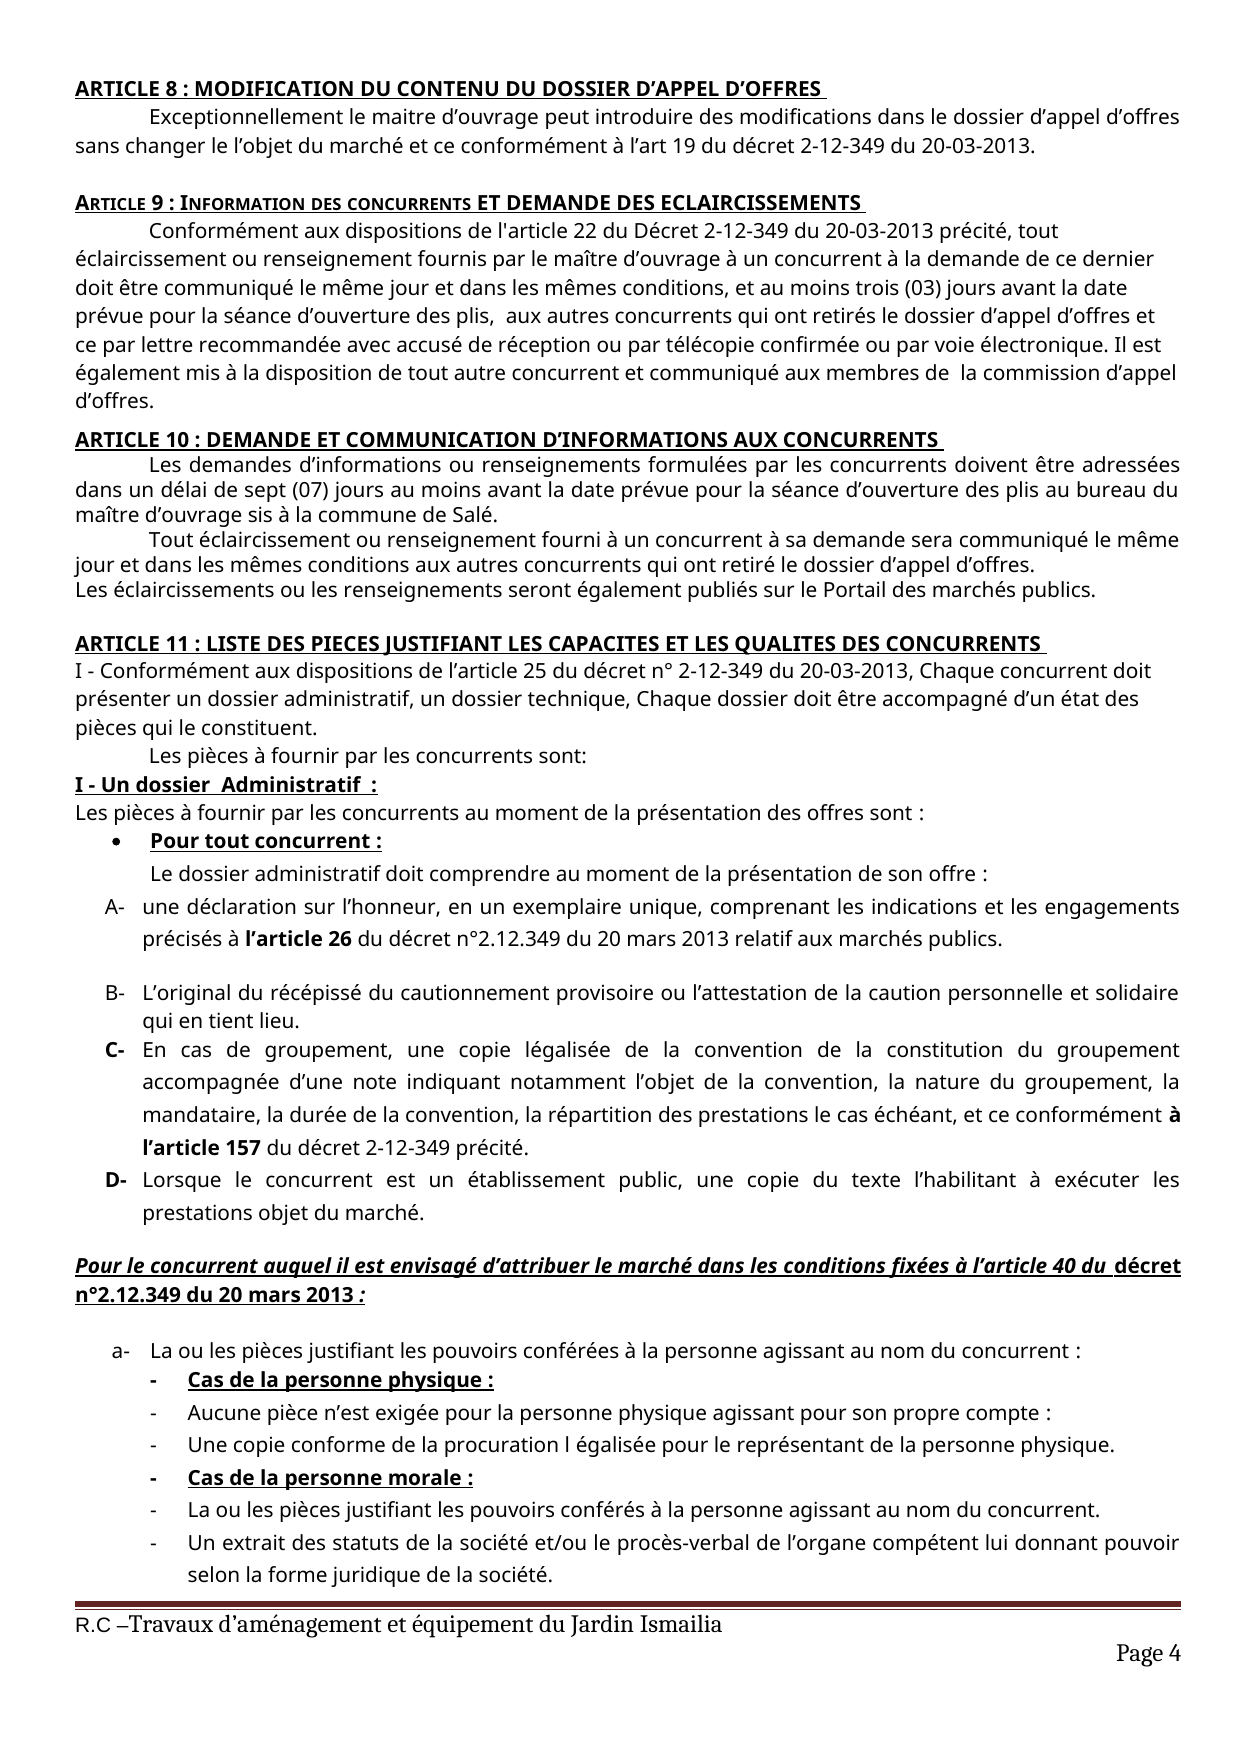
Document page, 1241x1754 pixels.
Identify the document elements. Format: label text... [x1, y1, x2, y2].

list Lorsque le concurrent est un établissement public, une copie du texte l’habilitant à exécuter les prestations objet du marché. [104, 1165, 1181, 1226]
text Conformément aux dispositions de l'article 22 du Décret 2-12-349 du 20-03-2013 précité, tout éclaircissement ou renseignement fournis par le maître d’ouvrage à un concurrent à la demande de ce dernier doit être communiqué le même jour et dans les mêmes conditions, et au moins trois (03) jours avant la date prévue pour la séance d’ouverture des plis, aux autres concurrents qui ont retirés le dossier d’appel d’offres et ce par lettre recommandée avec accusé de réception ou par télécopie confirmée ou par voie électronique. Il est également mis à la disposition de tout autre concurrent et communiqué aux membres de la commission d’appel d’offres. [75, 216, 1181, 415]
text ARTICLE 10 : DEMANDE ET COMMUNICATION D’INFORMATIONS AUX CONCURRENTS [75, 428, 1181, 453]
list Un extrait des statuts de la société et/ou le procès-verbal de l’organe compétent lui donnant pouvoir selon la forme juridique de la société. [150, 1528, 1181, 1589]
text Les éclaircissements ou les renseignements seront également publiés sur le Portail des marchés publics. [75, 578, 1181, 603]
list une déclaration sur l’honneur, en un exemplaire unique, comprenant les indications et les engagements précisés à l’article 26 du décret n°2.12.349 du 20 mars 2013 relatif aux marchés publics. [104, 892, 1181, 953]
text Pour le concurrent auquel il est envisagé d’attribuer le marché dans les conditions fixées à l’article 40 du décret n°2.12.349 du 20 mars 2013 : [75, 1251, 1181, 1308]
list La ou les pièces justifiant les pouvoirs conférés à la personne agissant au nom du concurrent. [150, 1495, 1181, 1524]
list Cas de la personne physique : [150, 1365, 1181, 1393]
list Pour tout concurrent : [112, 827, 1181, 855]
list La ou les pièces justifiant les pouvoirs conférées à la personne agissant au nom du concurrent : [111, 1337, 1181, 1365]
text Les pièces à fournir par les concurrents au moment de la présentation des offres sont : [75, 798, 1181, 827]
text Les demandes d’informations ou renseignements formulées par les concurrents doivent être adressées dans un délai de sept (07) jours au moins avant la date prévue pour la séance d’ouverture des plis au bureau du maître d’ouvrage sis à la commune de Salé. [75, 453, 1181, 528]
list Une copie conforme de la procuration l égalisée pour le représentant de la personne physique. [150, 1430, 1181, 1459]
list Aucune pièce n’est exigée pour la personne physique agissant pour son propre compte : [150, 1398, 1181, 1426]
text I - Un dossier Administratif : [75, 770, 1181, 798]
text I - Conformément aux dispositions de l’article 25 du décret n° 2-12-349 du 20-03-2013, Chaque concurrent doit présenter un dossier administratif, un dossier technique, Chaque dossier doit être accompagné d’un état des pièces qui le constituent. [75, 656, 1181, 741]
list En cas de groupement, une copie légalisée de la convention de la constitution du groupement accompagnée d’une note indiquant notamment l’objet de la convention, la nature du groupement, la mandataire, la durée de la convention, la répartition des prestations le cas échéant, et ce conformément à l’article 157 du décret 2-12-349 précité. [104, 1035, 1181, 1161]
text ARTICLE 8 : MODIFICATION DU CONTENU DU DOSSIER D’APPEL D’OFFRES [75, 74, 1181, 102]
text Tout éclaircissement ou renseignement fourni à un concurrent à sa demande sera communiqué le même jour et dans les mêmes conditions aux autres concurrents qui ont retiré le dossier d’appel d’offres. [75, 528, 1181, 578]
list Cas de la personne morale : [150, 1463, 1181, 1491]
text Exceptionnellement le maitre d’ouvrage peut introduire des modifications dans le dossier d’appel d’offres sans changer le l’objet du marché et ce conformément à l’art 19 du décret 2-12-349 du 20-03-2013. [75, 102, 1181, 159]
text Les pièces à fournir par les concurrents sont: [75, 741, 1192, 770]
list L’original du récépissé du cautionnement provisoire ou l’attestation de la caution personnelle et solidaire qui en tient lieu. [104, 978, 1181, 1035]
text ARTICLE 11 : LISTE DES PIECES JUSTIFIANT LES CAPACITES ET LES QUALITES DES CONCURRENTS [75, 631, 1181, 656]
list Le dossier administratif doit comprendre au moment de la présentation de son offre : [150, 859, 1181, 888]
text Article 9 : Information des concurrents ET DEMANDE DES ECLAIRCISSEMENTS [75, 188, 1181, 216]
